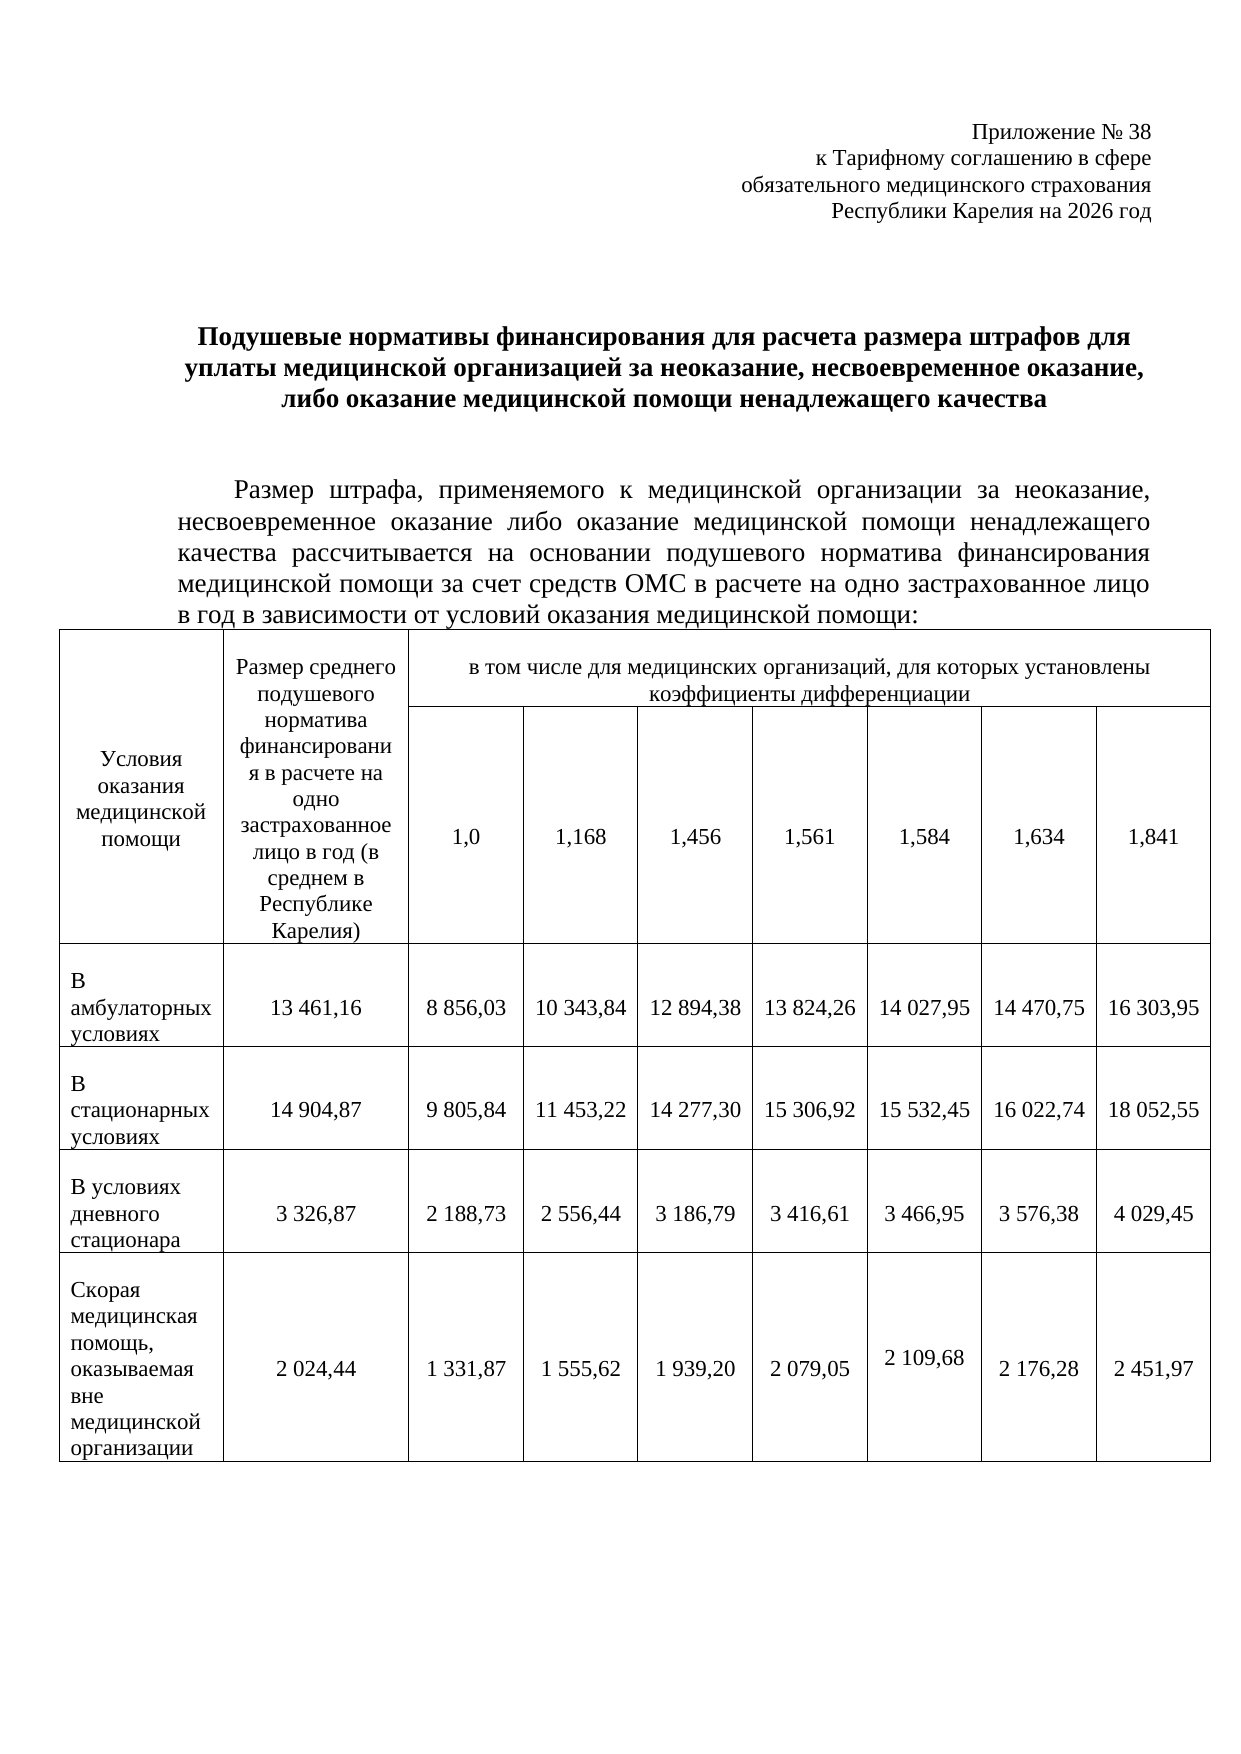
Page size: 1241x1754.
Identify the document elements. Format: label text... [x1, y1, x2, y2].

text обязательного медицинского страхования [177, 171, 1152, 197]
table_cell В стационарных условиях [60, 1047, 223, 1149]
table_cell 1,0 [409, 707, 523, 943]
table_cell 1 939,20 [638, 1253, 752, 1461]
table_cell 13 824,26 [753, 944, 867, 1046]
table_cell 1,584 [868, 707, 981, 943]
table_cell 16 303,95 [1097, 944, 1210, 1046]
table_cell 1,841 [1097, 707, 1210, 943]
text Приложение № 38 [177, 118, 1152, 144]
table_cell 1 331,87 [409, 1253, 523, 1461]
table_cell 2 556,44 [524, 1150, 637, 1252]
table_cell 12 894,38 [638, 944, 752, 1046]
table_header Условия оказания медицинской помощи [60, 630, 223, 943]
table_header в том числе для медицинских организаций, для которых установлены коэффициенты дифференциации [409, 630, 1210, 706]
table_cell 8 856,03 [409, 944, 523, 1046]
table_cell 2 176,28 [982, 1253, 1096, 1461]
table_cell 2 451,97 [1097, 1253, 1210, 1461]
table_cell 18 052,55 [1097, 1047, 1210, 1149]
table_cell 15 532,45 [868, 1047, 981, 1149]
table_cell 16 022,74 [982, 1047, 1096, 1149]
table_cell 14 470,75 [982, 944, 1096, 1046]
table_cell 14 277,30 [638, 1047, 752, 1149]
table_cell 3 466,95 [868, 1150, 981, 1252]
text к Тарифному соглашению в сфере [177, 144, 1152, 171]
table_cell 1,561 [753, 707, 867, 943]
table_cell 2 079,05 [753, 1253, 867, 1461]
table_cell 3 326,87 [224, 1150, 408, 1252]
table_cell 15 306,92 [753, 1047, 867, 1149]
table_cell 3 416,61 [753, 1150, 867, 1252]
table_cell 14 904,87 [224, 1047, 408, 1149]
table_cell 2 109,68 [868, 1253, 981, 1461]
table_cell 13 461,16 [224, 944, 408, 1046]
table_cell 1,168 [524, 707, 637, 943]
table_cell 1,456 [638, 707, 752, 943]
text Республики Карелия на 2026 год [177, 197, 1152, 223]
table_cell 2 188,73 [409, 1150, 523, 1252]
table_header Размер среднего подушевого норматива финансирования в расчете на одно застрахованное лицо в год (в среднем в Республике Карелия) [224, 630, 408, 943]
table_cell 1 555,62 [524, 1253, 637, 1461]
table_cell 2 024,44 [224, 1253, 408, 1461]
table_cell Скорая медицинская помощь, оказываемая вне медицинской организации [60, 1253, 223, 1461]
table_cell 14 027,95 [868, 944, 981, 1046]
table_cell 1,634 [982, 707, 1096, 943]
table_cell 10 343,84 [524, 944, 637, 1046]
table_cell 3 186,79 [638, 1150, 752, 1252]
table_cell 3 576,38 [982, 1150, 1096, 1252]
table_cell В условиях дневного стационара [60, 1150, 223, 1252]
table_cell 4 029,45 [1097, 1150, 1210, 1252]
table_cell В амбулаторных условиях [60, 944, 223, 1046]
text Размер штрафа, применяемого к медицинской организации за неоказание, несвоевременное оказание либо оказание медицинской помощи ненадлежащего качества рассчитывается на основании подушевого норматива финансирования медицинской помощи за счет средств ОМС в расчете на одно застрахованное лицо в год в зависимости от условий оказания медицинской помощи: [177, 474, 1152, 629]
table_cell 9 805,84 [409, 1047, 523, 1149]
table_cell 11 453,22 [524, 1047, 637, 1149]
text Подушевые нормативы финансирования для расчета размера штрафов для уплаты медицинской организацией за неоказание, несвоевременное оказание, либо оказание медицинской помощи ненадлежащего качества [177, 320, 1152, 413]
